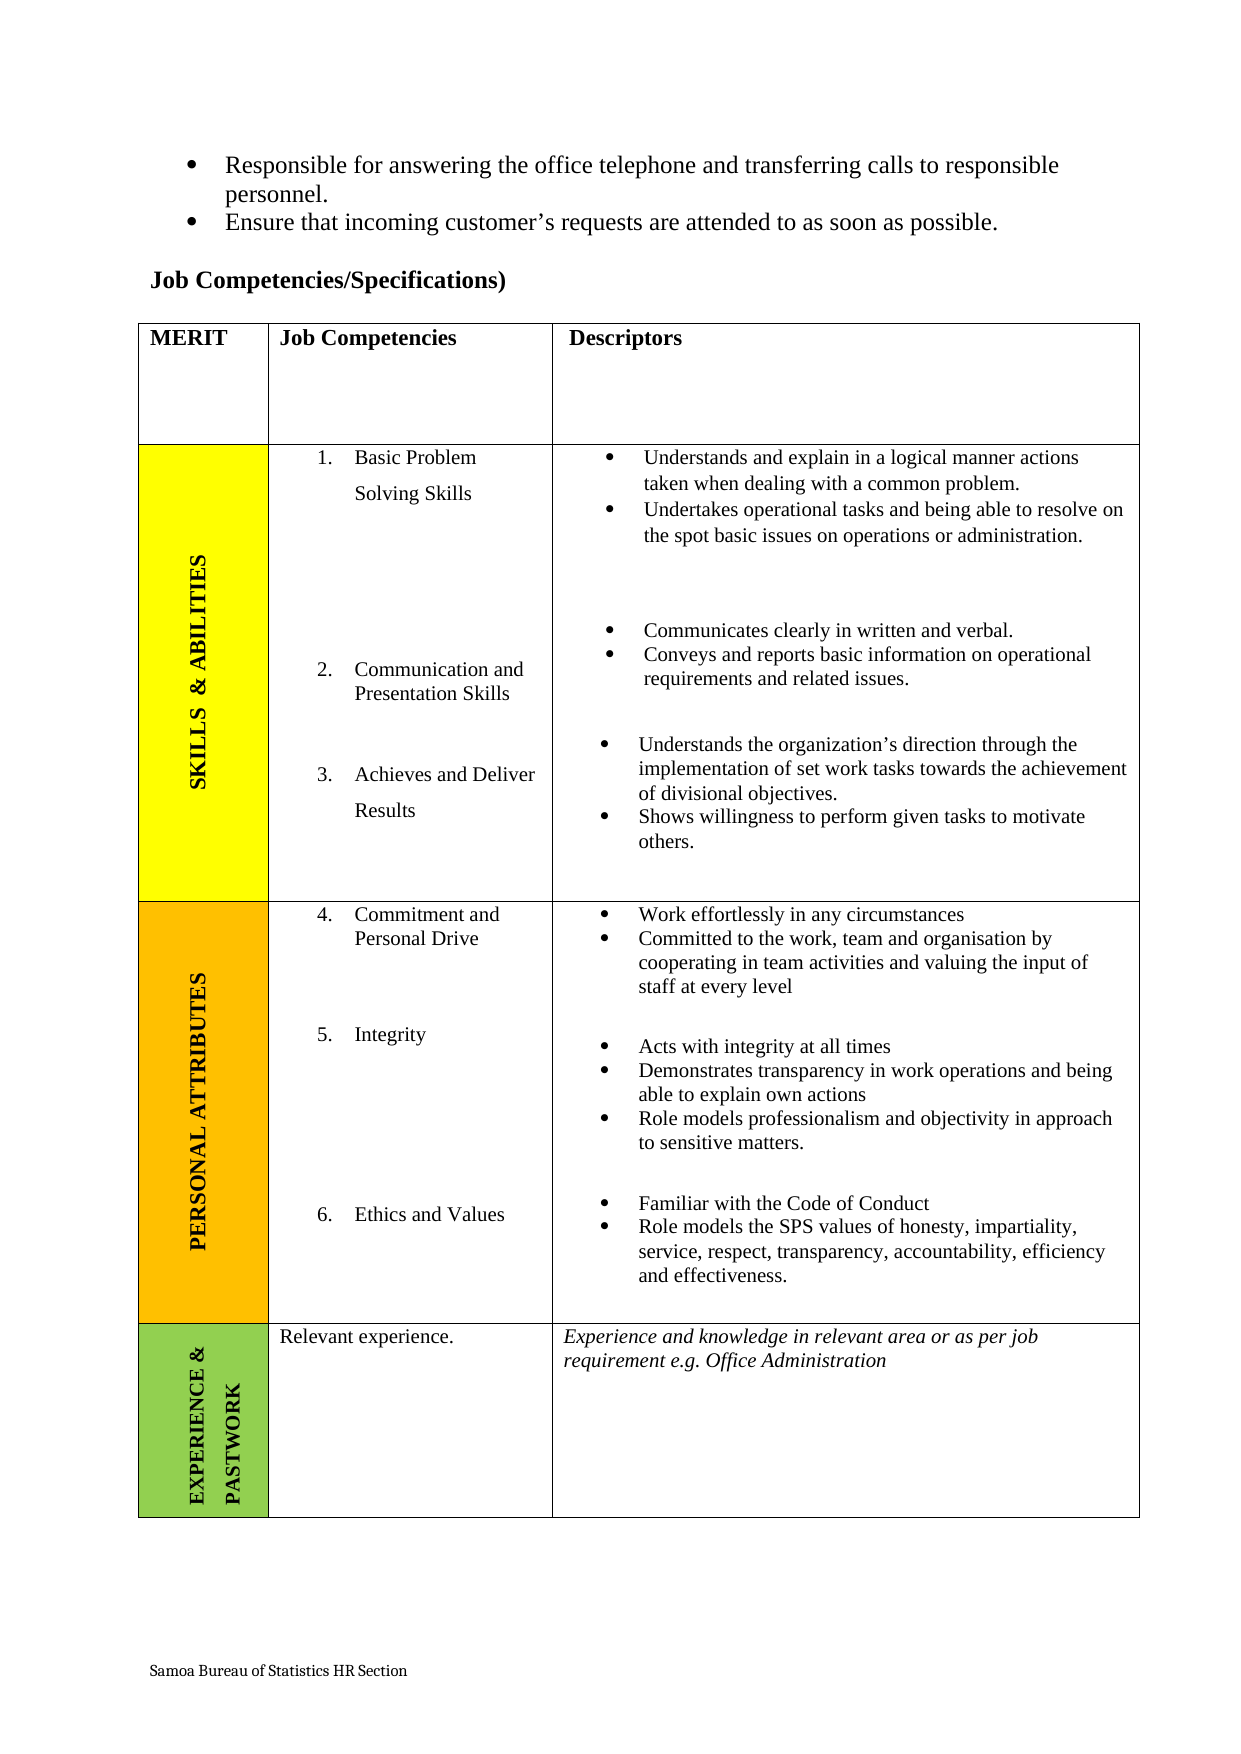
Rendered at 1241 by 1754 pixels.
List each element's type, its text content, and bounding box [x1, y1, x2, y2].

table_cell Experience and knowledge in relevant area or as per job requirement e.g. Office Administration [553, 1324, 1139, 1517]
table_cell Relevant experience. [269, 1324, 552, 1517]
table_cell EXPERIENCE & PASTWORK PERFORMANCE [139, 1324, 268, 1517]
table_cell Basic Problem Solving Skills Communication and Presentation Skills Achieves and Deliver Results [269, 445, 552, 901]
table_cell Work effortlessly in any circumstances Committed to the work, team and organisation by cooperating in team activities and valuing the input of staff at every level Acts with integrity at all times Demonstrates transparency in work operations and being able to explain own actions Role models professionalism and objectivity in approach to sensitive matters. Familiar with the Code of Conduct Role models the SPS values of honesty, impartiality, service, respect, transparency, accountability, efficiency and effectiveness. [553, 902, 1139, 1323]
list Ensure that incoming customer’s requests are attended to as soon as possible. [187, 207, 1090, 236]
table_cell SKILLS & ABILITIES [139, 445, 268, 901]
table_header MERIT [139, 324, 268, 444]
table_cell Commitment and Personal Drive Integrity Ethics and Values [269, 902, 552, 1323]
table_header Descriptors [553, 324, 1139, 444]
list Job Competencies/Specifications) [150, 265, 1090, 294]
table_cell PERSONAL ATTRIBUTES [139, 902, 268, 1323]
table_header Job Competencies [269, 324, 552, 444]
list Responsible for answering the office telephone and transferring calls to responsible personnel. [187, 150, 1090, 207]
table_cell Understands and explain in a logical manner actions taken when dealing with a common problem. Undertakes operational tasks and being able to resolve on the spot basic issues on operations or administration. Communicates clearly in written and verbal. Conveys and reports basic information on operational requirements and related issues. Understands the organization’s direction through the implementation of set work tasks towards the achievement of divisional objectives. Shows willingness to perform given tasks to motivate others. [553, 445, 1139, 901]
